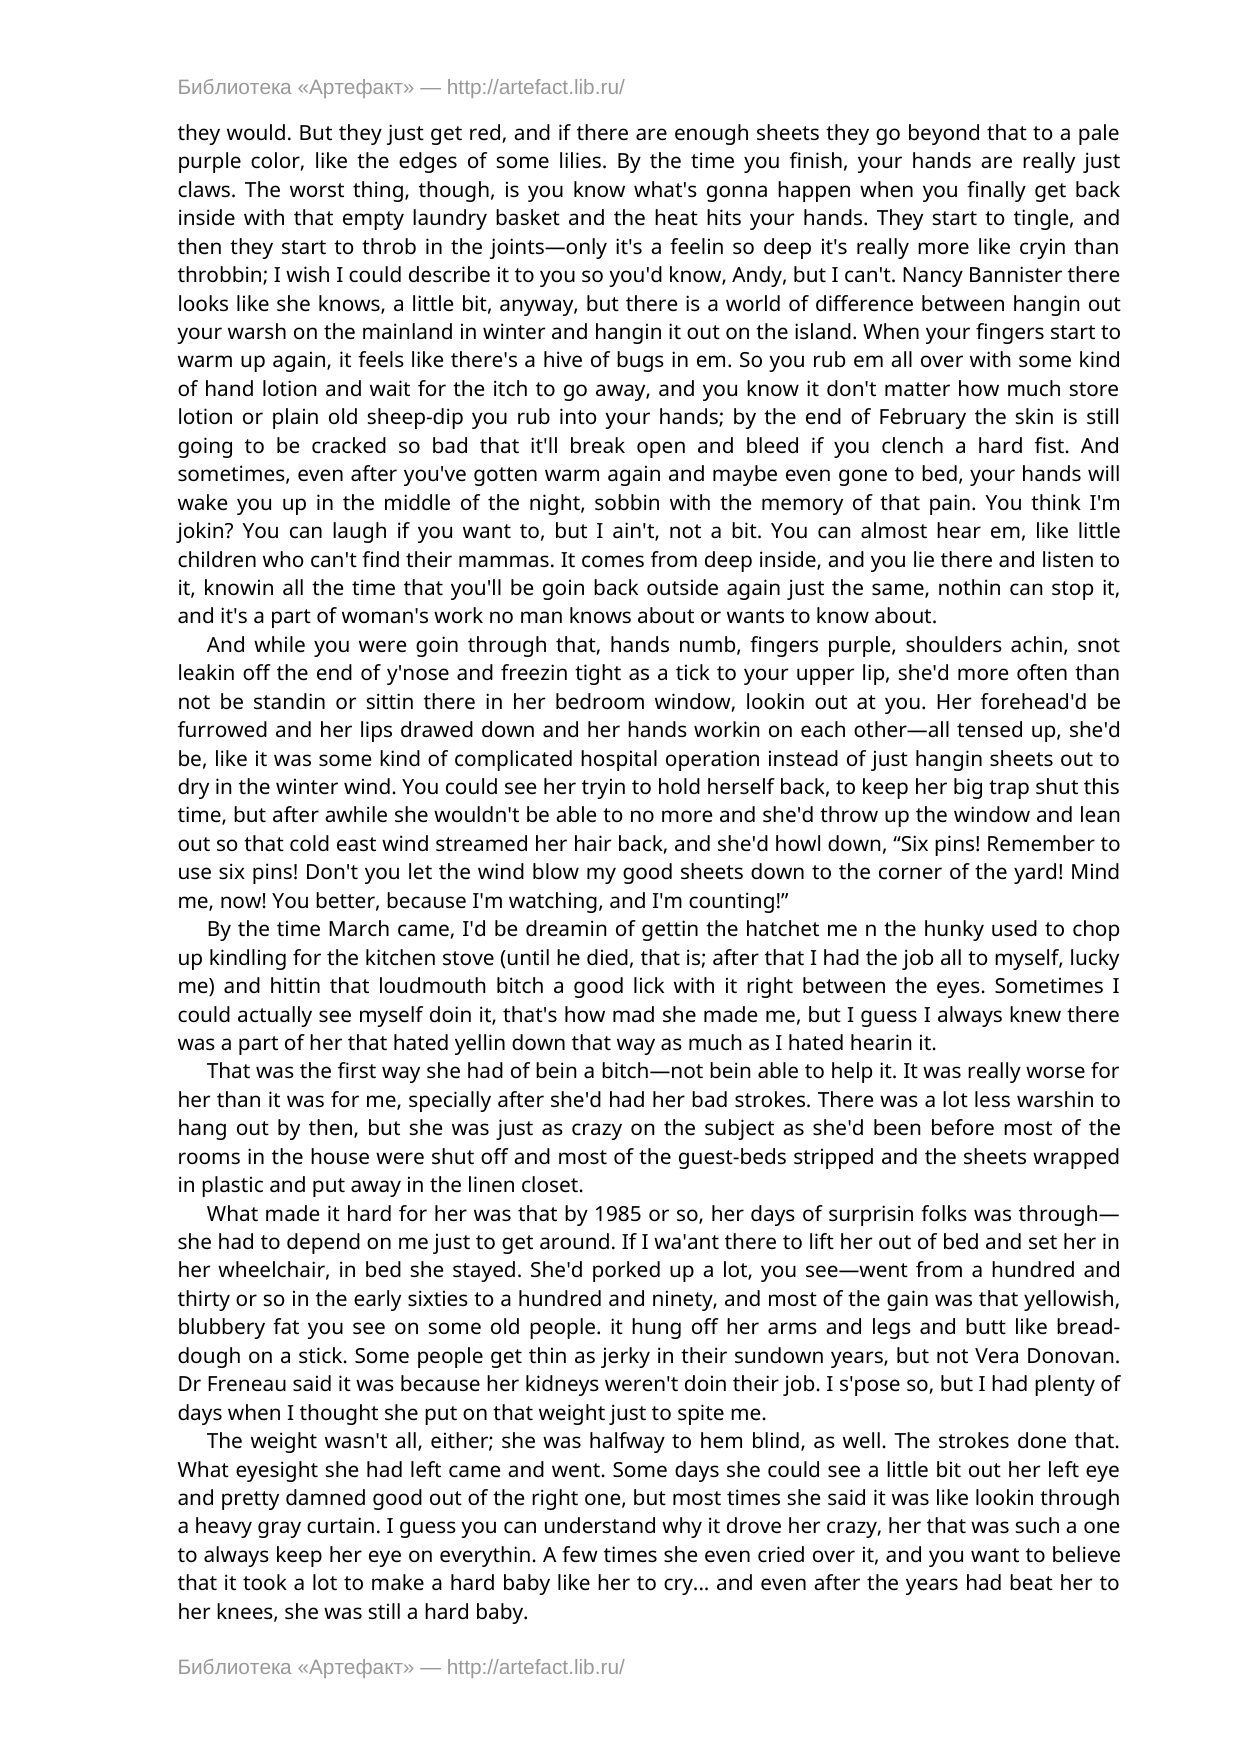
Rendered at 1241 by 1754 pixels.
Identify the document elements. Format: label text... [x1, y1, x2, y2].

text That was the first way she had of bein a bitch—not bein able to help it. It was really worse for her than it was for me, specially after she'd had her bad strokes. There was a lot less warshin to hang out by then, but she was just as crazy on the subject as she'd been before most of the rooms in the house were shut off and most of the guest-beds stripped and the sheets wrapped in plastic and put away in the linen closet. [177, 1057, 1122, 1199]
text And while you were goin through that, hands numb, fingers purple, shoulders achin, snot leakin off the end of y'nose and freezin tight as a tick to your upper lip, she'd more often than not be standin or sittin there in her bedroom window, lookin out at you. Her forehead'd be furrowed and her lips drawed down and her hands workin on each other—all tensed up, she'd be, like it was some kind of complicated hospital operation instead of just hangin sheets out to dry in the winter wind. You could see her tryin to hold herself back, to keep her big trap shut this time, but after awhile she wouldn't be able to no more and she'd throw up the window and lean out so that cold east wind streamed her hair back, and she'd howl down, “Six pins! Remember to use six pins! Don't you let the wind blow my good sheets down to the corner of the yard! Mind me, now! You better, because I'm watching, and I'm counting!” [177, 630, 1122, 914]
text The weight wasn't all, either; she was halfway to hem blind, as well. The strokes done that. What eyesight she had left came and went. Some days she could see a little bit out her left eye and pretty damned good out of the right one, but most times she said it was like lookin through a heavy gray curtain. I guess you can understand why it drove her crazy, her that was such a one to always keep her eye on everythin. A few times she even cried over it, and you want to believe that it took a lot to make a hard baby like her to cry... and even after the years had beat her to her knees, she was still a hard baby. [177, 1426, 1122, 1625]
text By the time March came, I'd be dreamin of gettin the hatchet me n the hunky used to chop up kindling for the kitchen stove (until he died, that is; after that I had the job all to myself, lucky me) and hittin that loudmouth bitch a good lick with it right between the eyes. Sometimes I could actually see myself doin it, that's how mad she made me, but I guess I always knew there was a part of her that hated yellin down that way as much as I hated hearin it. [177, 914, 1122, 1057]
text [177, 118, 1122, 630]
text What made it hard for her was that by 1985 or so, her days of surprisin folks was through—she had to depend on me just to get around. If I wa'ant there to lift her out of bed and set her in her wheelchair, in bed she stayed. She'd porked up a lot, you see—went from a hundred and thirty or so in the early sixties to a hundred and ninety, and most of the gain was that yellowish, blubbery fat you see on some old people. it hung off her arms and legs and butt like bread-dough on a stick. Some people get thin as jerky in their sundown years, but not Vera Donovan. Dr Freneau said it was because her kidneys weren't doin their job. I s'pose so, but I had plenty of days when I thought she put on that weight just to spite me. [177, 1199, 1122, 1426]
